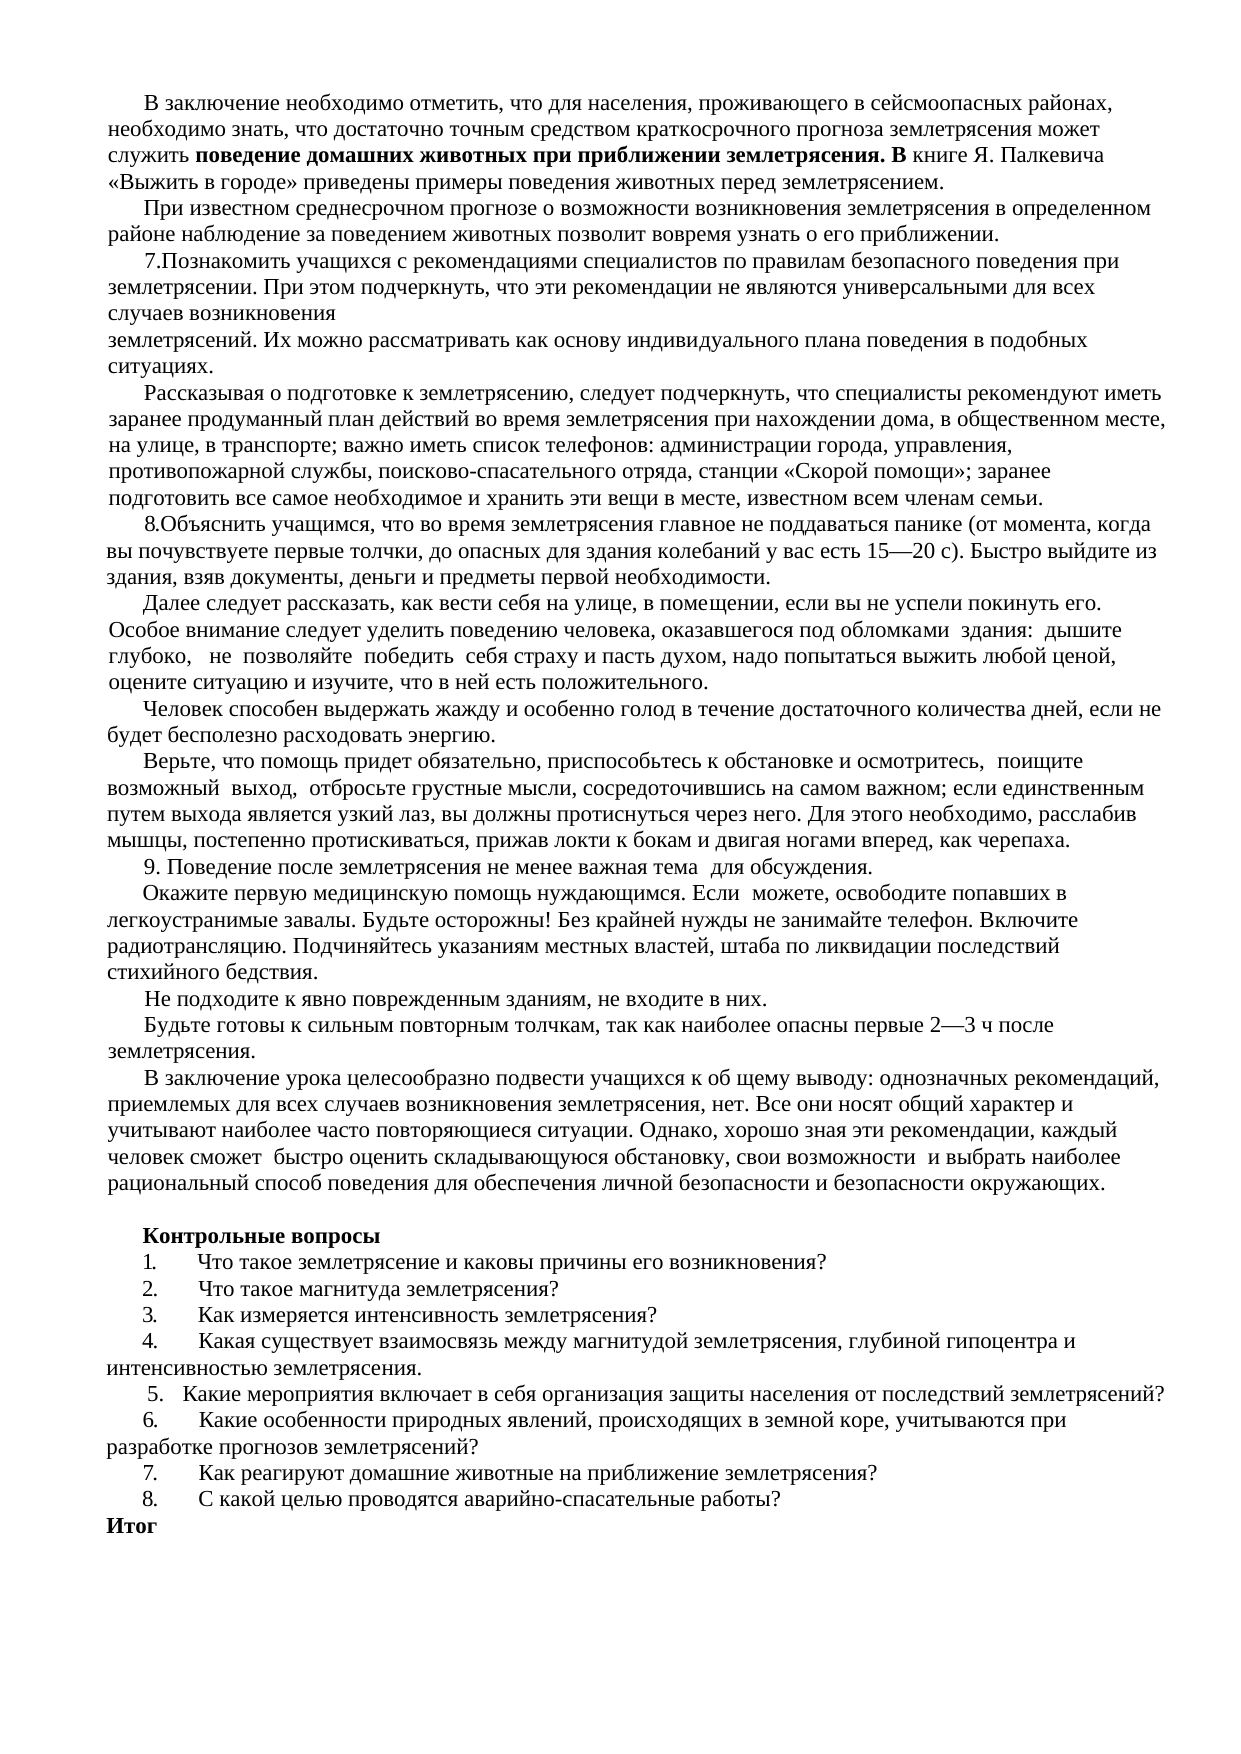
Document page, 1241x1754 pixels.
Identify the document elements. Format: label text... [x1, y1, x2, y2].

text 7. Как реагируют домашние животные на приближение землетрясения? [106, 1459, 1174, 1485]
text Будьте готовы к сильным повторным толчкам, так как наиболее опасны первые 2—3 ч после землетрясения. [108, 1011, 1174, 1064]
text 6. Какие особенности природных явлений, происходящих в земной коре, учитываются при разработке прогнозов землетрясений? [106, 1406, 1174, 1459]
text Не подходите к явно поврежденным зданиям, не входите в них. [108, 985, 1176, 1011]
text В заключение необходимо отметить, что для населения, проживающего в сейсмоопасных районах, необходимо знать, что достаточно точным средством краткосрочного прогноза землетрясения может служить поведение домашних животных при приближении землетрясения. В книге Я. Палкевича «Выжить в городе» приведены примеры поведения животных перед землетрясением. [108, 89, 1176, 194]
text Человек способен выдержать жажду и особенно голод в течение достаточного количества дней, если не будет бесполезно расходовать энергию. [107, 695, 1175, 747]
text 4. Какая существует взаимосвязь между магнитудой землетрясения, глубиной гипоцентра и интенсивностью землетрясения. [106, 1327, 1174, 1380]
text 8. С какой целью проводятся аварийно-спасательные работы? [106, 1485, 1174, 1512]
text Контрольные вопросы [142, 1222, 1176, 1248]
text При известном среднесрочном прогнозе о возможности возникновения землетрясения в определенном районе наблюдение за поведением животных позволит вовремя узнать о его приближении. [108, 194, 1175, 247]
text В заключение урока целесообразно подвести учащихся к об щему выводу: однозначных рекомендаций, приемлемых для всех случаев возникновения землетрясения, нет. Все они носят общий характер и учитывают наиболее часто повторяющиеся ситуации. Однако, хорошо зная эти рекомендации, каждый человек сможет быстро оценить складывающуюся обстановку, свои возможности и выбрать наиболее рациональный способ поведения для обеспечения личной безопасности и безопасности окружающих. [107, 1064, 1176, 1196]
text 2. Что такое магнитуда землетрясения? [142, 1274, 1176, 1301]
text Рассказывая о подготовке к землетрясению, следует подчеркнуть, что специалисты рекомендуют иметь заранее продуманный план действий во время землетрясения при нахождении дома, в общественном месте, на улице, в транспорте; важно иметь список телефонов: администрации города, управления, противопожарной службы, поисково-спасательного отряда, станции «Скорой помощи»; заранее подготовить все самое необходимое и хранить эти вещи в месте, известном всем членам семьи. [108, 378, 1175, 510]
text 3. Как измеряется интенсивность землетрясения? [142, 1301, 1176, 1327]
text Далее следует рассказать, как вести себя на улице, в помещении, если вы не успели покинуть его. Особое внимание следует уделить поведению человека, оказавшегося под обломками здания: дышите глубоко, не позволяйте победить себя страху и пасть духом, надо попытаться выжить любой ценой, оцените ситуацию и изучите, что в ней есть положительного. [108, 589, 1176, 695]
text 9. Поведение после землетрясения не менее важная тема для обсуждения. [106, 853, 1176, 879]
text Итог [106, 1512, 1176, 1538]
text 5. Какие мероприятия включает в себя организация защиты населения от последствий землетрясений? [109, 1380, 1175, 1406]
text Окажите первую медицинскую помощь нуждающимся. Если можете, освободите попавших в легкоустранимые завалы. Будьте осторожны! Без крайней нужды не занимайте телефон. Включите радиотрансляцию. Подчиняйтесь указаниям местных властей, штаба по ликвидации последствий стихийного бедствия. [107, 879, 1174, 985]
text Верьте, что помощь придет обязательно, приспособьтесь к обстановке и осмотритесь, поищите возможный выход, отбросьте грустные мысли, сосредоточившись на самом важном; если единственным путем выхода является узкий лаз, вы должны протиснуться через него. Для этого необходимо, расслабив мышцы, постепенно протискиваться, прижав локти к бокам и двигая ногами вперед, как черепаха. [107, 747, 1176, 853]
text 7.Познакомить учащихся с рекомендациями специалистов по правилам безопасного поведения при землетрясении. При этом подчеркнуть, что эти рекомендации не являются универсальными для всех случаев возникновения землетрясений. Их можно рассматривать как основу индивидуального плана поведения в подобных ситуациях. [108, 247, 1175, 378]
text 1. Что такое землетрясение и каковы причины его возникновения? [106, 1248, 1174, 1274]
text 8.Объяснить учащимся, что во время землетрясения главное не поддаваться панике (от момента, когда вы почувствуете первые толчки, до опасных для здания колебаний у вас есть 15—20 с). Быстро выйдите из здания, взяв документы, деньги и предметы первой необходимости. [106, 510, 1176, 589]
